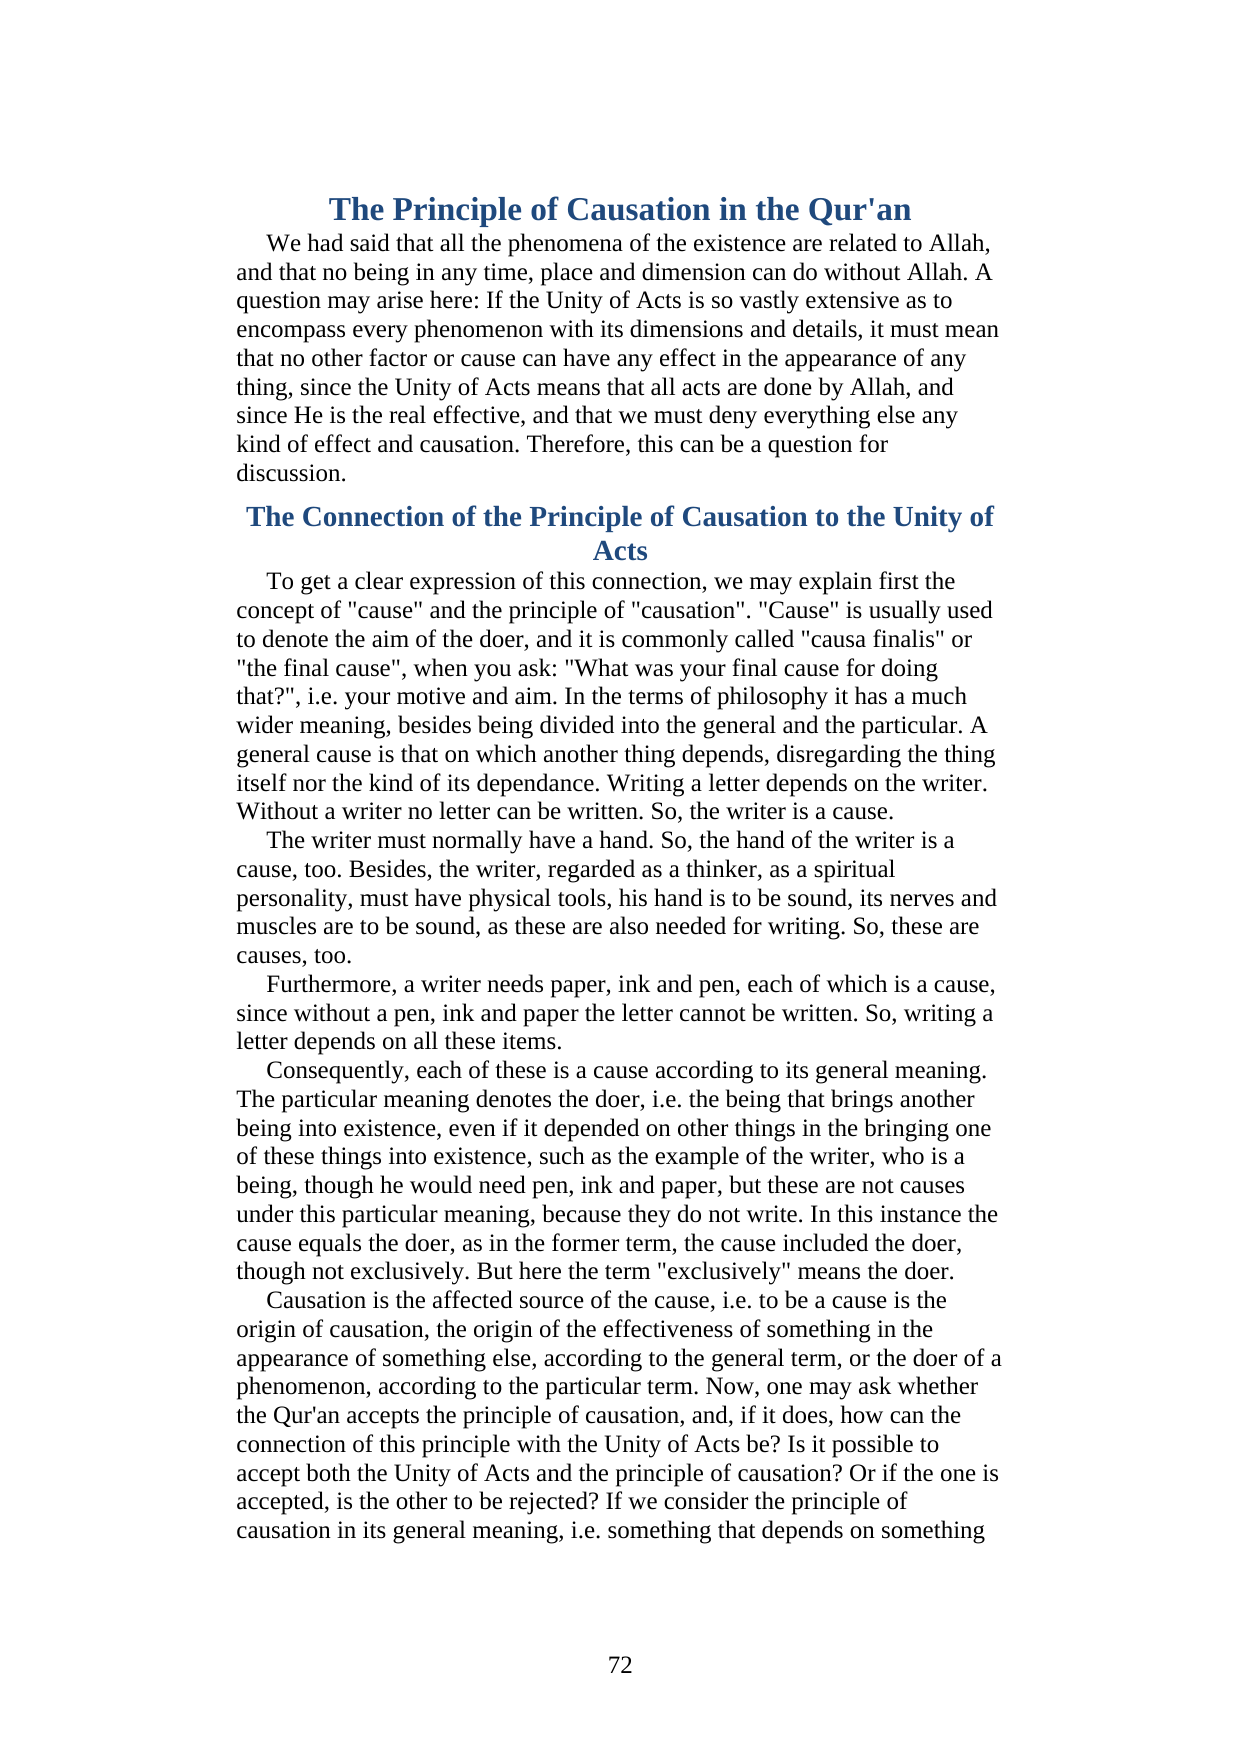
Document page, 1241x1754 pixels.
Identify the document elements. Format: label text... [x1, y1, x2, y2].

text To get a clear expression of this connection, we may explain first the concept of "cause" and the principle of "causation". "Cause" is usually used to denote the aim of the doer, and it is commonly called "causa finalis" or "the final cause", when you ask: "What was your final cause for doing that?", i.e. your motive and aim. In the terms of philosophy it has a much wider meaning, besides being divided into the general and the particular. A general cause is that on which another thing depends, disregarding the thing itself nor the kind of its dependance. Writing a letter depends on the writer. Without a writer no letter can be written. So, the writer is a cause. [236, 566, 1004, 825]
text We had said that all the phenomena of the existence are related to Allah, and that no being in any time, place and dimension can do without Allah. A question may arise here: If the Unity of Acts is so vastly extensive as to encompass every phenomenon with its dimensions and details, it must mean that no other factor or cause can have any effect in the appearance of any thing, since the Unity of Acts means that all acts are done by Allah, and since He is the real effective, and that we must deny everything else any kind of effect and causation. Therefore, this can be a question for discussion. [236, 228, 1004, 487]
text The writer must normally have a hand. So, the hand of the writer is a cause, too. Besides, the writer, regarded as a thinker, as a spiritual personality, must have physical tools, his hand is to be sound, its nerves and muscles are to be sound, as these are also needed for writing. So, these are causes, too. [236, 825, 1004, 969]
text Consequently, each of these is a cause according to its general meaning. The particular meaning denotes the doer, i.e. the being that brings another being into existence, even if it depended on other things in the bringing one of these things into existence, such as the example of the writer, who is a being, though he would need pen, ink and paper, but these are not causes under this particular meaning, because they do not write. In this instance the cause equals the doer, as in the former term, the cause included the doer, though not exclusively. But here the term "exclusively" means the doer. [236, 1055, 1004, 1285]
subtitle The Principle of Causation in the Qur'an [236, 190, 1004, 228]
subtitle The Connection of the Principle of Causation to the Unity of Acts [236, 499, 1004, 566]
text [236, 1285, 1004, 1544]
text Furthermore, a writer needs paper, ink and pen, each of which is a cause, since without a pen, ink and paper the letter cannot be written. So, writing a letter depends on all these items. [236, 969, 1004, 1055]
